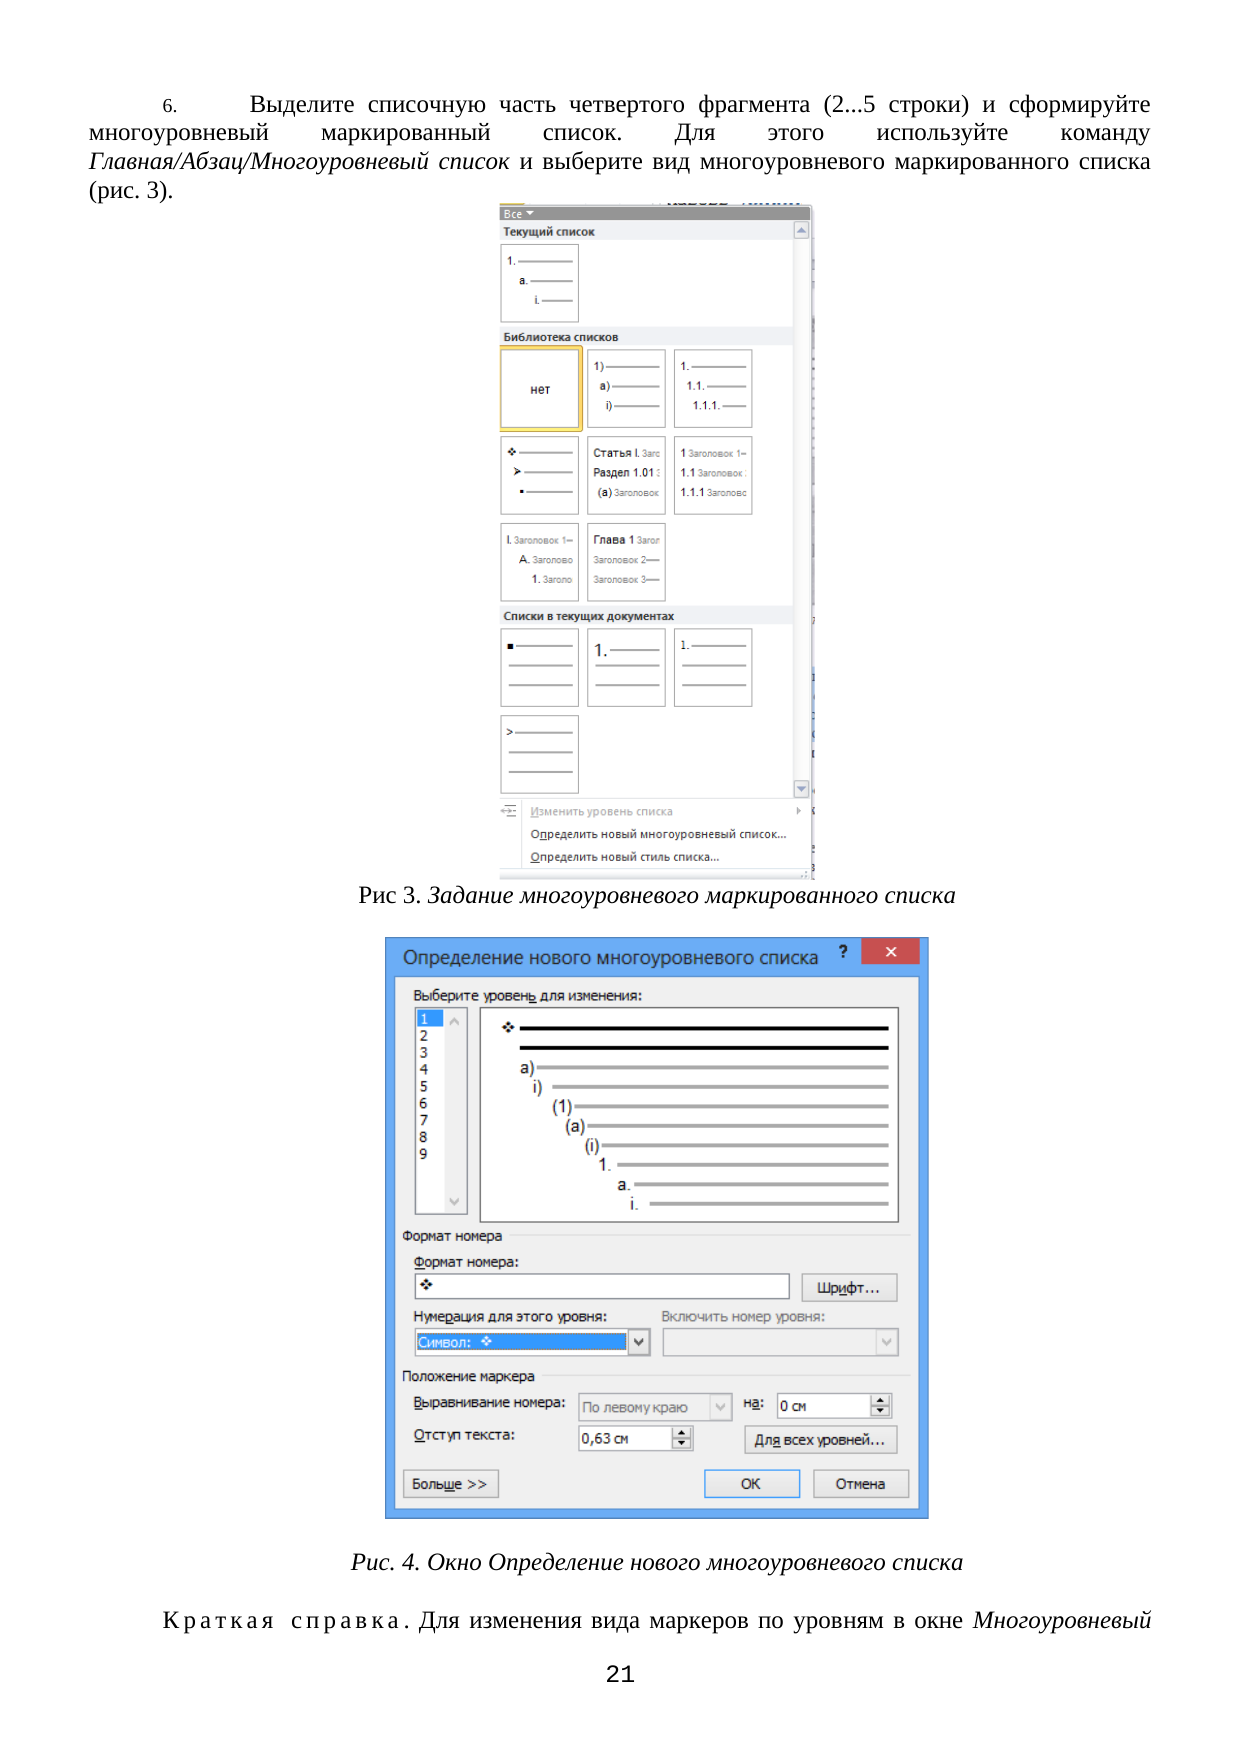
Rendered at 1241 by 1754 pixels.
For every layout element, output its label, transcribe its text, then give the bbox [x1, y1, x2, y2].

list Выделите списочную часть четвертого фрагмента (2...5 строки) и сформируйте многоуровневый маркированный список. Для этого используйте команду Главная/Абзац/Многоуровневый список и выберите вид многоуровневого маркированного списка (рис. 3). [89, 89, 1152, 204]
text Рис 3. Задание многоуровневого маркированного списка [162, 880, 1152, 909]
text Рис. 4. Окно Определение нового многоуровневого списка [89, 1547, 1152, 1576]
picture [385, 937, 929, 1519]
picture [499, 203, 815, 880]
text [89, 1605, 1152, 1634]
